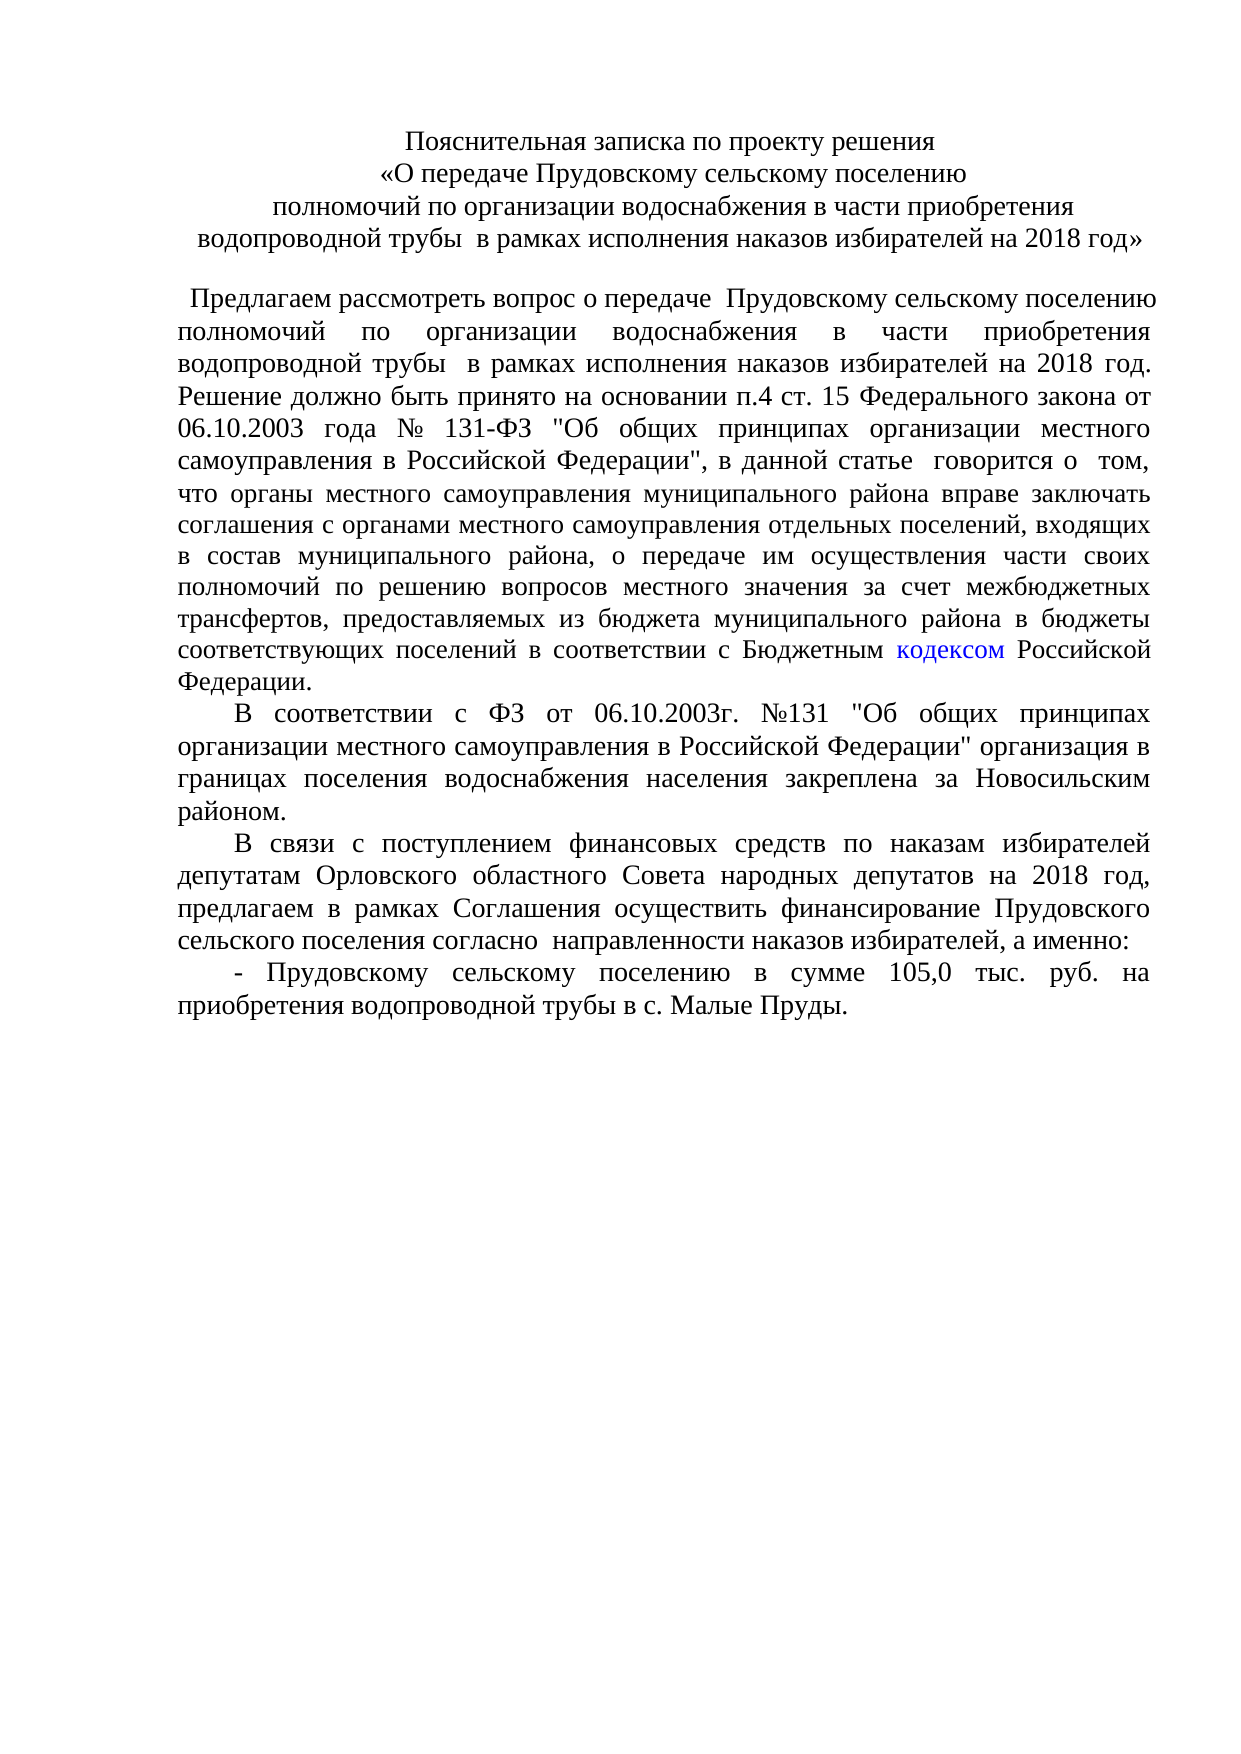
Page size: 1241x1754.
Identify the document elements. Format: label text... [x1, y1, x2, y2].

text полномочий по организации водоснабжения в части приобретения водопроводной трубы в рамках исполнения наказов избирателей на 2018 год» [177, 189, 1163, 253]
text полномочий по организации водоснабжения в части приобретения водопроводной трубы в рамках исполнения наказов избирателей на 2018 год. Решение должно быть принято на основании п.4 ст. 15 Федерального закона от 06.10.2003 года № 131-ФЗ "Об общих принципах организации местного самоуправления в Российской Федерации", в данной статье говорится о том, что органы местного самоуправления муниципального района вправе заключать соглашения с органами местного самоуправления отдельных поселений, входящих в состав муниципального района, о передаче им осуществления части своих полномочий по решению вопросов местного значения за счет межбюджетных трансфертов, предоставляемых из бюджета муниципального района в бюджеты соответствующих поселений в соответствии с Бюджетным кодексом Российской Федерации. [177, 314, 1152, 696]
text Предлагаем рассмотреть вопрос о передаче Прудовскому сельскому поселению [177, 281, 1163, 314]
text В соответствии с ФЗ от 06.10.2003г. №131 "Об общих принципах организации местного самоуправления в Российской Федерации" организация в границах поселения водоснабжения населения закреплена за Новосильским районом. [177, 696, 1152, 826]
text «О передаче Прудовскому сельскому поселению [177, 156, 1163, 189]
text В связи с поступлением финансовых средств по наказам избирателей депутатам Орловского областного Совета народных депутатов на 2018 год, предлагаем в рамках Соглашения осуществить финансирование Прудовского сельского поселения согласно направленности наказов избирателей, а именно: [177, 826, 1152, 956]
text Пояснительная записка по проекту решения [177, 124, 1163, 156]
text - Прудовскому сельскому поселению в сумме 105,0 тыс. руб. на приобретения водопроводной трубы в с. Малые Пруды. [177, 956, 1152, 1020]
